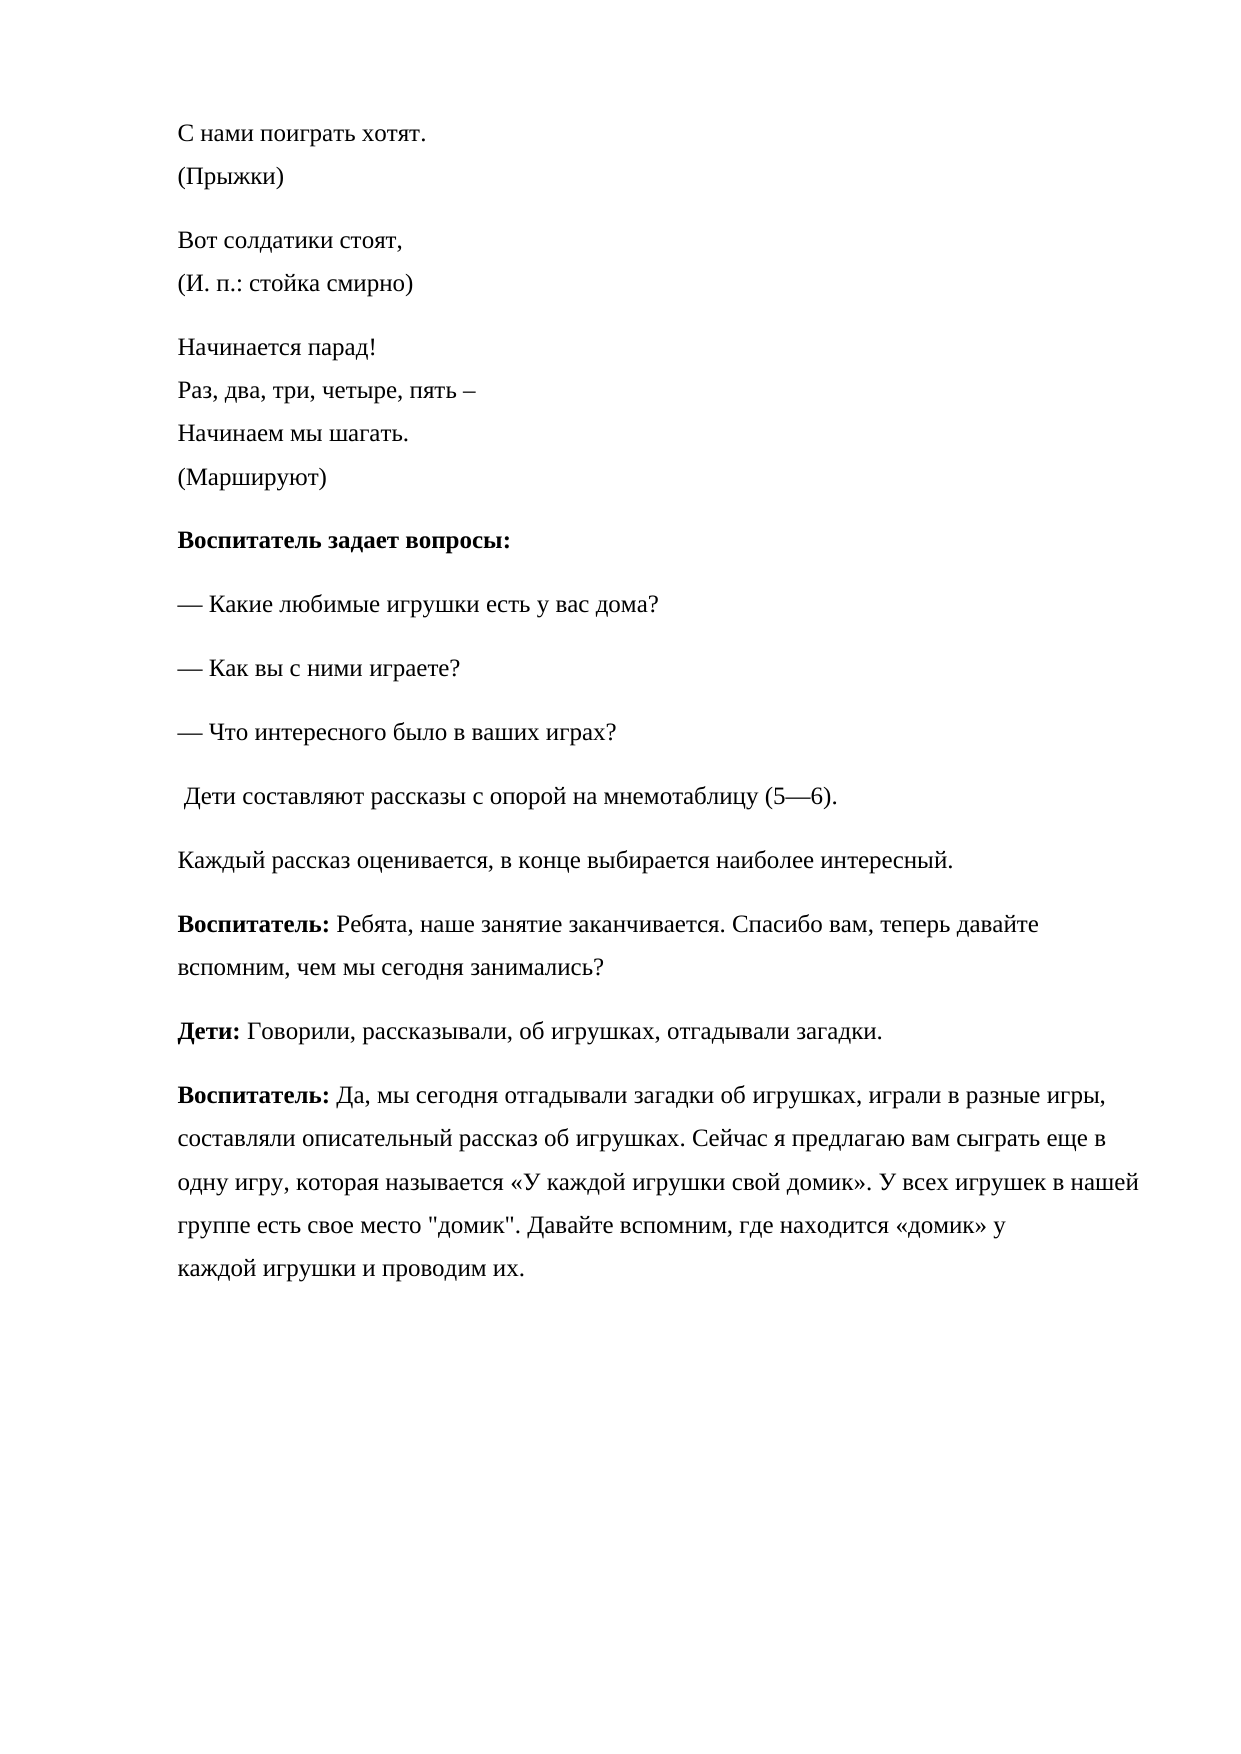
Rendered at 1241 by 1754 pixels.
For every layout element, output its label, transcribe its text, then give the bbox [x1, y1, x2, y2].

text Дети: Говорили, рассказывали, об игрушках, отгадывали загадки. [177, 1016, 1152, 1045]
text Дети составляют рассказы с опорой на мнемотаблицу (5—6). [177, 781, 1152, 810]
text Воспитатель: Да, мы сегодня отгадывали загадки об игрушках, играли в разные игры, составляли описательный рассказ об игрушках. Сейчас я предлагаю вам сыграть еще в одну игру, которая называется «У каждой игрушки свой домик». У всех игрушек в нашей группе есть свое место "домик". Давайте вспомним, где находится «домик» у каждой игрушки и проводим их. [177, 1080, 1152, 1282]
text Вот солдатики стоят, (И. п.: стойка смирно) [177, 225, 1152, 297]
text — Какие любимые игрушки есть у вас дома? [177, 589, 1152, 618]
text С нами поиграть хотят. (Прыжки) [177, 118, 1152, 190]
text — Что интересного было в ваших играх? [177, 717, 1152, 746]
text — Как вы с ними играете? [177, 653, 1152, 682]
text Воспитатель задает вопросы: [177, 526, 1152, 554]
text Каждый рассказ оценивается, в конце выбирается наиболее интересный. [177, 845, 1152, 874]
text Воспитатель: Ребята, наше занятие заканчивается. Спасибо вам, теперь давайте вспомним, чем мы сегодня занимались? [177, 909, 1152, 981]
text Начинается парад! Раз, два, три, четыре, пять – Начинаем мы шагать. (Маршируют) [177, 332, 1152, 490]
